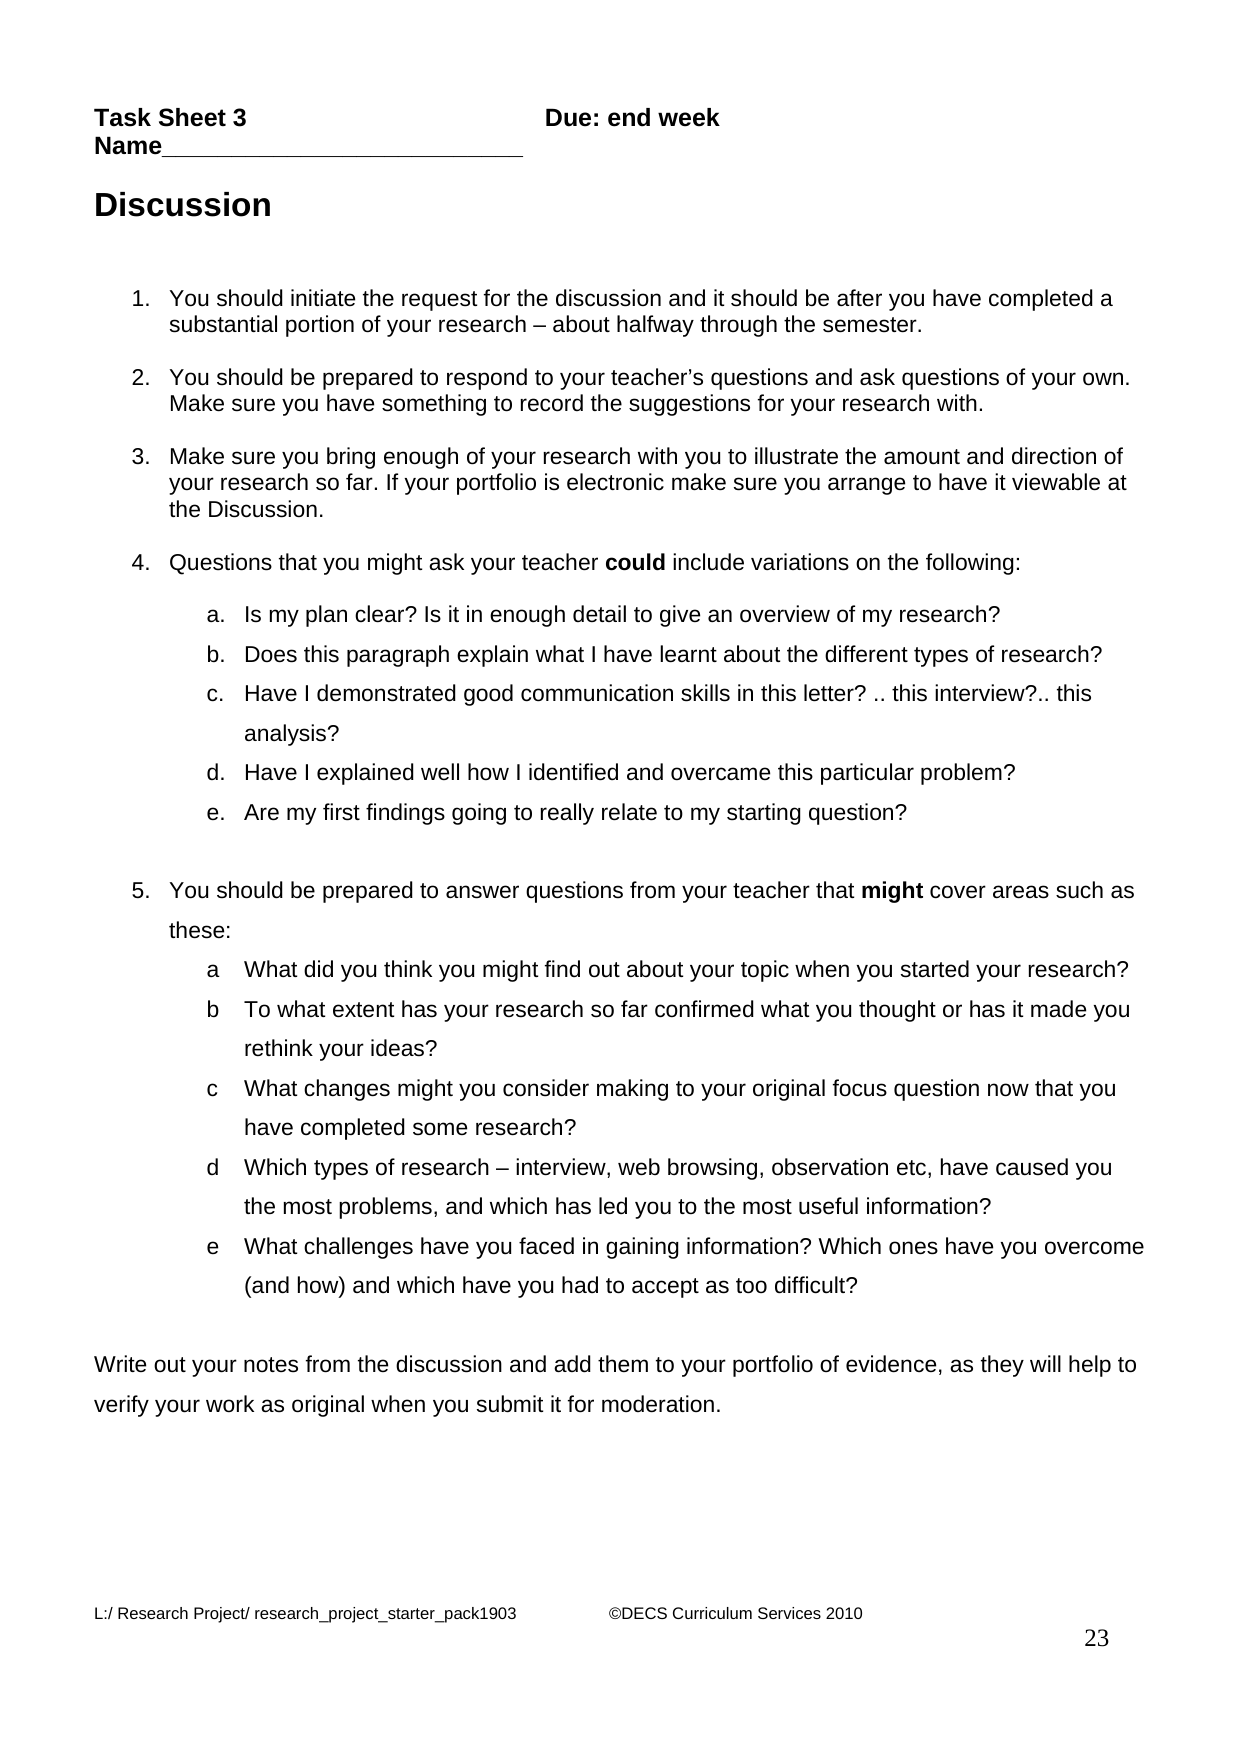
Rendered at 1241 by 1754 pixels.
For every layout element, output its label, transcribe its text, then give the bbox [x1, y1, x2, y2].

list Have I demonstrated good communication skills in this letter? .. this interview?.. this analysis? [206, 680, 1147, 746]
list What changes might you consider making to your original focus question now that you have completed some research? [206, 1075, 1147, 1141]
list You should initiate the request for the discussion and it should be after you have completed a substantial portion of your research – about halfway through the semester. [94, 285, 1109, 338]
list What did you think you might find out about your topic when you started your research? [206, 956, 1147, 983]
list You should be prepared to respond to your teacher’s questions and ask questions of your own. Make sure you have something to record the suggestions for your research with. [94, 364, 1109, 417]
list Questions that you might ask your teacher could include variations on the following: [94, 548, 1109, 575]
list Does this paragraph explain what I have learnt about the different types of research? [206, 641, 1147, 667]
text Task Sheet 3 Due: end week Name__________________________ [94, 103, 1147, 160]
list You should be prepared to answer questions from your teacher that might cover areas such as these: [131, 877, 1147, 943]
text Write out your notes from the discussion and add them to your portfolio of evidence, as they will help to verify your work as original when you submit it for moderation. [94, 1351, 1147, 1417]
list Make sure you bring enough of your research with you to illustrate the amount and direction of your research so far. If your portfolio is electronic make sure you arrange to have it viewable at the Discussion. [94, 443, 1109, 522]
list Is my plan clear? Is it in enough detail to give an overview of my research? [206, 601, 1147, 627]
list To what extent has your research so far confirmed what you thought or has it made you rethink your ideas? [206, 996, 1147, 1062]
list Are my first findings going to really relate to my starting question? [206, 798, 1147, 825]
subtitle Discussion [94, 185, 1109, 223]
list Which types of research – interview, web browsing, observation etc, have caused you the most problems, and which has led you to the most useful information? [206, 1154, 1147, 1220]
list Have I explained well how I identified and overcame this particular problem? [206, 759, 1147, 785]
list What challenges have you faced in gaining information? Which ones have you overcome (and how) and which have you had to accept as too difficult? [206, 1233, 1147, 1299]
